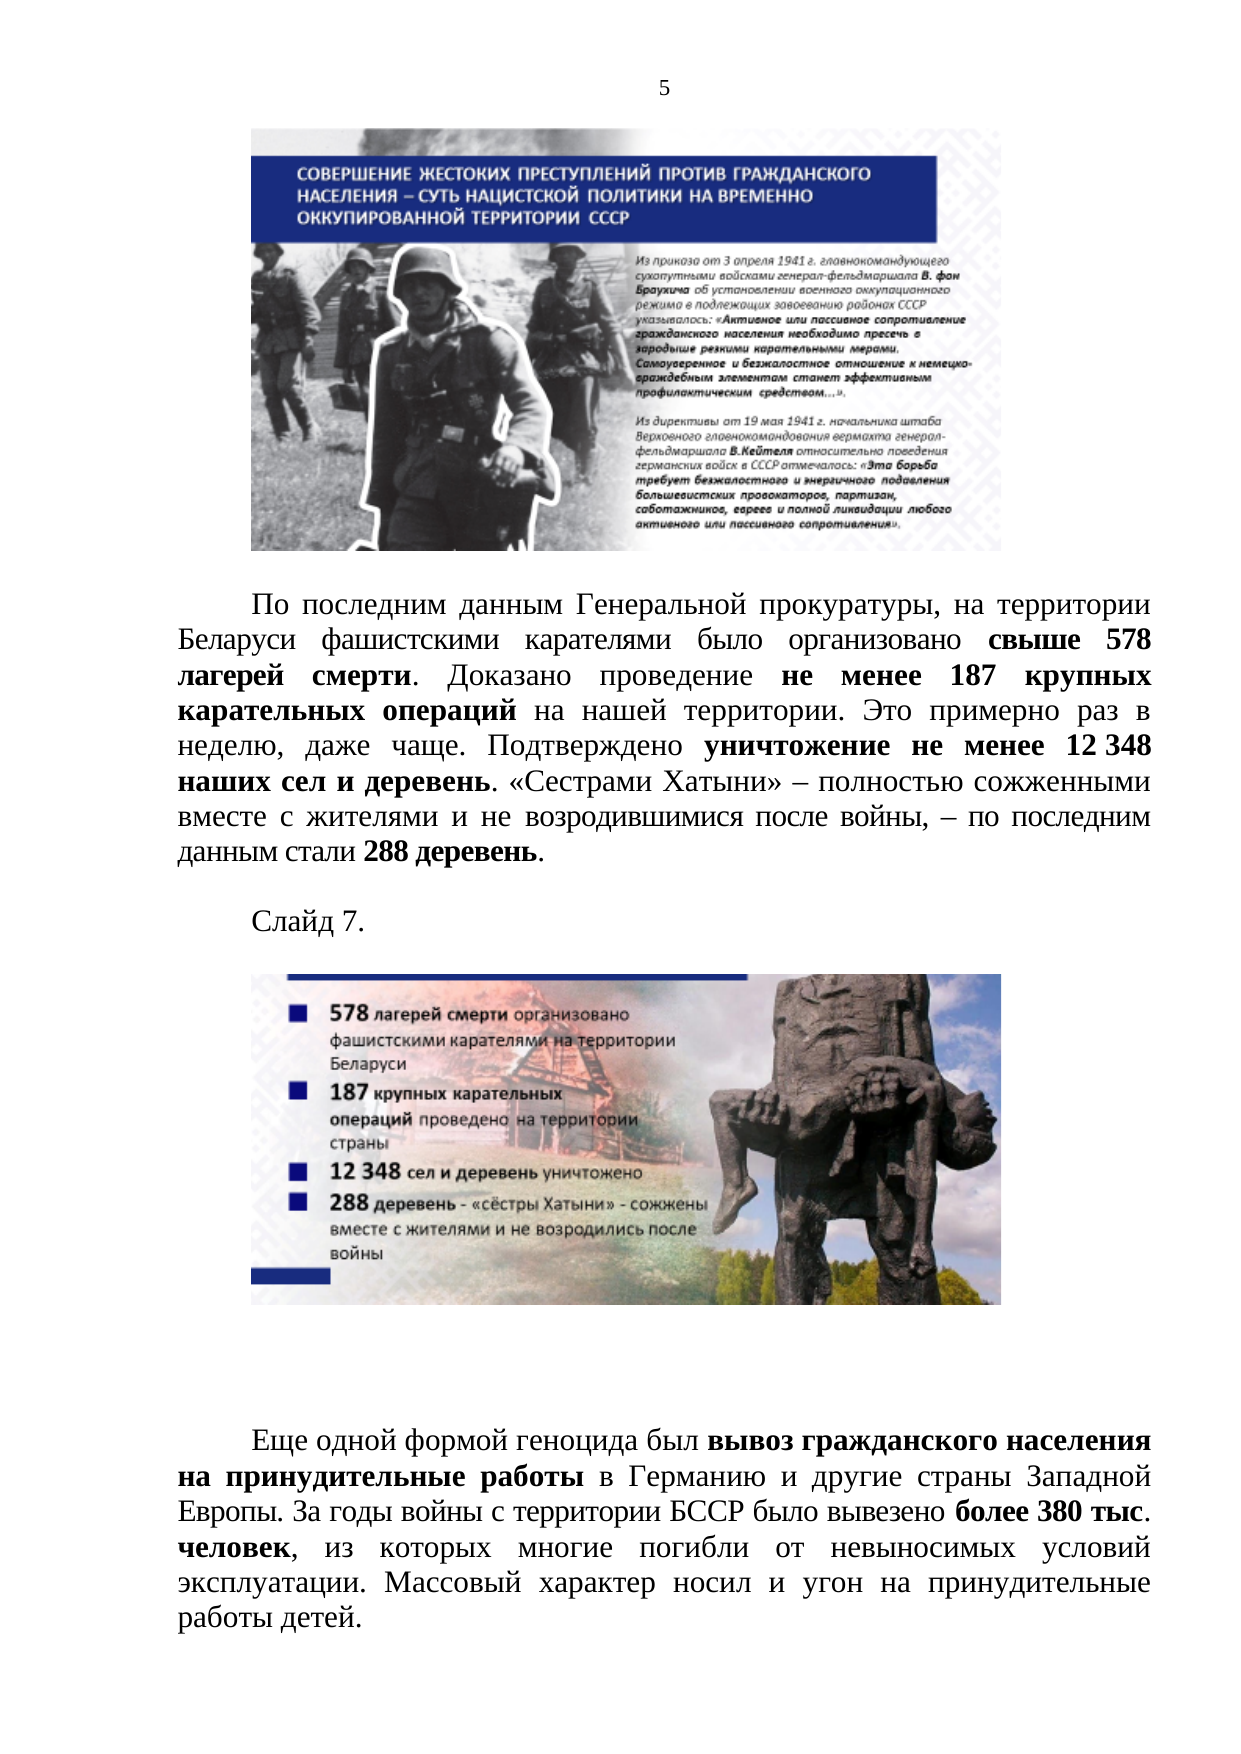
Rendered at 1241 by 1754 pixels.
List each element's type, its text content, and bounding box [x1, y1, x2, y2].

picture [251, 974, 1002, 1305]
picture [251, 128, 1002, 551]
text Еще одной формой геноцида был вывоз гражданского населения на принудительные работы в Германию и другие страны Западной Европы. За годы войны с территории БССР было вывезено более 380 тыс. человек, из которых многие погибли от невыносимых условий эксплуатации. Массовый характер носил и угон на принудительные работы детей. [177, 1423, 1152, 1634]
text Слайд 7. [177, 904, 1152, 939]
text По последним данным Генеральной прокуратуры, на территории Беларуси фашистскими карателями было организовано свыше 578 лагерей смерти. Доказано проведение не менее 187 крупных карательных операций на нашей территории. Это примерно раз в неделю, даже чаще. Подтверждено уничтожение не менее 12 348 наших сел и деревень. «Сестрами Хатыни» – полностью сожженными вместе с жителями и не возродившимися после войны, – по последним данным стали 288 деревень. [177, 586, 1152, 868]
